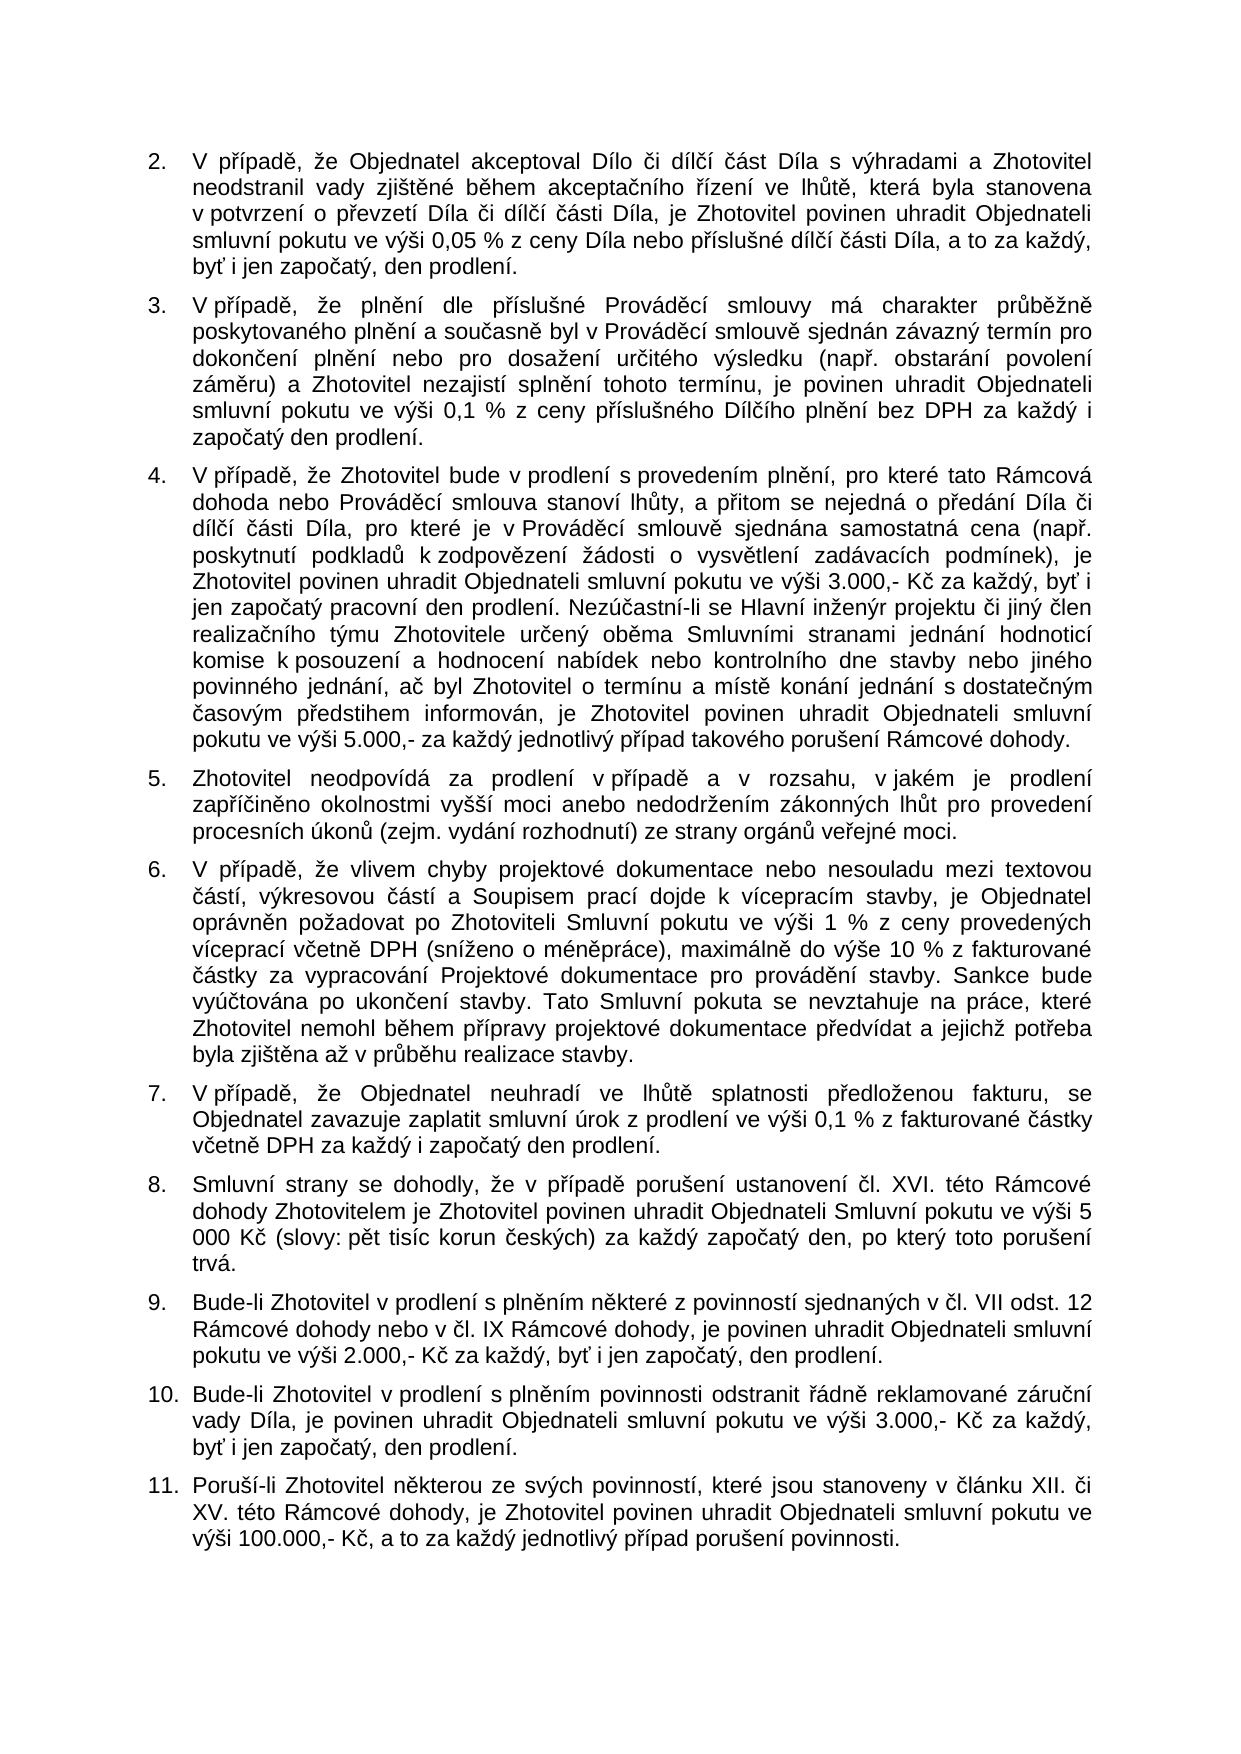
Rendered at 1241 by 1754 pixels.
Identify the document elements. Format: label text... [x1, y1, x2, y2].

list V případě, že Zhotovitel bude v prodlení s provedením plnění, pro které tato Rámcová dohoda nebo Prováděcí smlouva stanoví lhůty, a přitom se nejedná o předání Díla či dílčí části Díla, pro které je v Prováděcí smlouvě sjednána samostatná cena (např. poskytnutí podkladů k zodpovězení žádosti o vysvětlení zadávacích podmínek), je Zhotovitel povinen uhradit Objednateli smluvní pokutu ve výši 3.000,- Kč za každý, byť i jen započatý pracovní den prodlení. Nezúčastní-li se Hlavní inženýr projektu či jiný člen realizačního týmu Zhotovitele určený oběma Smluvními stranami jednání hodnoticí komise k posouzení a hodnocení nabídek nebo kontrolního dne stavby nebo jiného povinného jednání, ač byl Zhotovitel o termínu a místě konání jednání s dostatečným časovým předstihem informován, je Zhotovitel povinen uhradit Objednateli smluvní pokutu ve výši 5.000,- za každý jednotlivý případ takového porušení Rámcové dohody. [148, 462, 1093, 752]
list V případě, že Objednatel akceptoval Dílo či dílčí část Díla s výhradami a Zhotovitel neodstranil vady zjištěné během akceptačního řízení ve lhůtě, která byla stanovena v potvrzení o převzetí Díla či dílčí části Díla, je Zhotovitel povinen uhradit Objednateli smluvní pokutu ve výši 0,05 % z ceny Díla nebo příslušné dílčí části Díla, a to za každý, byť i jen započatý, den prodlení. [148, 148, 1093, 279]
list V případě, že vlivem chyby projektové dokumentace nebo nesouladu mezi textovou částí, výkresovou částí a Soupisem prací dojde k vícepracím stavby, je Objednatel oprávněn požadovat po Zhotoviteli Smluvní pokutu ve výši 1 % z ceny provedených víceprací včetně DPH (sníženo o méněpráce), maximálně do výše 10 % z fakturované částky za vypracování Projektové dokumentace pro provádění stavby. Sankce bude vyúčtována po ukončení stavby. Tato Smluvní pokuta se nevztahuje na práce, které Zhotovitel nemohl během přípravy projektové dokumentace předvídat a jejichž potřeba byla zjištěna až v průběhu realizace stavby. [148, 856, 1093, 1067]
list Poruší-li Zhotovitel některou ze svých povinností, které jsou stanoveny v článku XII. či XV. této Rámcové dohody, je Zhotovitel povinen uhradit Objednateli smluvní pokutu ve výši 100.000,- Kč, a to za každý jednotlivý případ porušení povinnosti. [148, 1472, 1093, 1551]
list Bude-li Zhotovitel v prodlení s plněním některé z povinností sjednaných v čl. VII odst. 12 Rámcové dohody nebo v čl. IX Rámcové dohody, je povinen uhradit Objednateli smluvní pokutu ve výši 2.000,- Kč za každý, byť i jen započatý, den prodlení. [148, 1289, 1093, 1368]
list V případě, že Objednatel neuhradí ve lhůtě splatnosti předloženou fakturu, se Objednatel zavazuje zaplatit smluvní úrok z prodlení ve výši 0,1 % z fakturované částky včetně DPH za každý i započatý den prodlení. [148, 1080, 1093, 1159]
list Bude-li Zhotovitel v prodlení s plněním povinnosti odstranit řádně reklamované záruční vady Díla, je povinen uhradit Objednateli smluvní pokutu ve výši 3.000,- Kč za každý, byť i jen započatý, den prodlení. [148, 1381, 1093, 1460]
list Zhotovitel neodpovídá za prodlení v případě a v rozsahu, v jakém je prodlení zapříčiněno okolnostmi vyšší moci anebo nedodržením zákonných lhůt pro provedení procesních úkonů (zejm. vydání rozhodnutí) ze strany orgánů veřejné moci. [148, 765, 1093, 844]
list V případě, že plnění dle příslušné Prováděcí smlouvy má charakter průběžně poskytovaného plnění a současně byl v Prováděcí smlouvě sjednán závazný termín pro dokončení plnění nebo pro dosažení určitého výsledku (např. obstarání povolení záměru) a Zhotovitel nezajistí splnění tohoto termínu, je povinen uhradit Objednateli smluvní pokutu ve výši 0,1 % z ceny příslušného Dílčího plnění bez DPH za každý i započatý den prodlení. [148, 292, 1093, 450]
list Smluvní strany se dohodly, že v případě porušení ustanovení čl. XVI. této Rámcové dohody Zhotovitelem je Zhotovitel povinen uhradit Objednateli Smluvní pokutu ve výši 5 000 Kč (slovy: pět tisíc korun českých) za každý započatý den, po který toto porušení trvá. [148, 1171, 1093, 1277]
